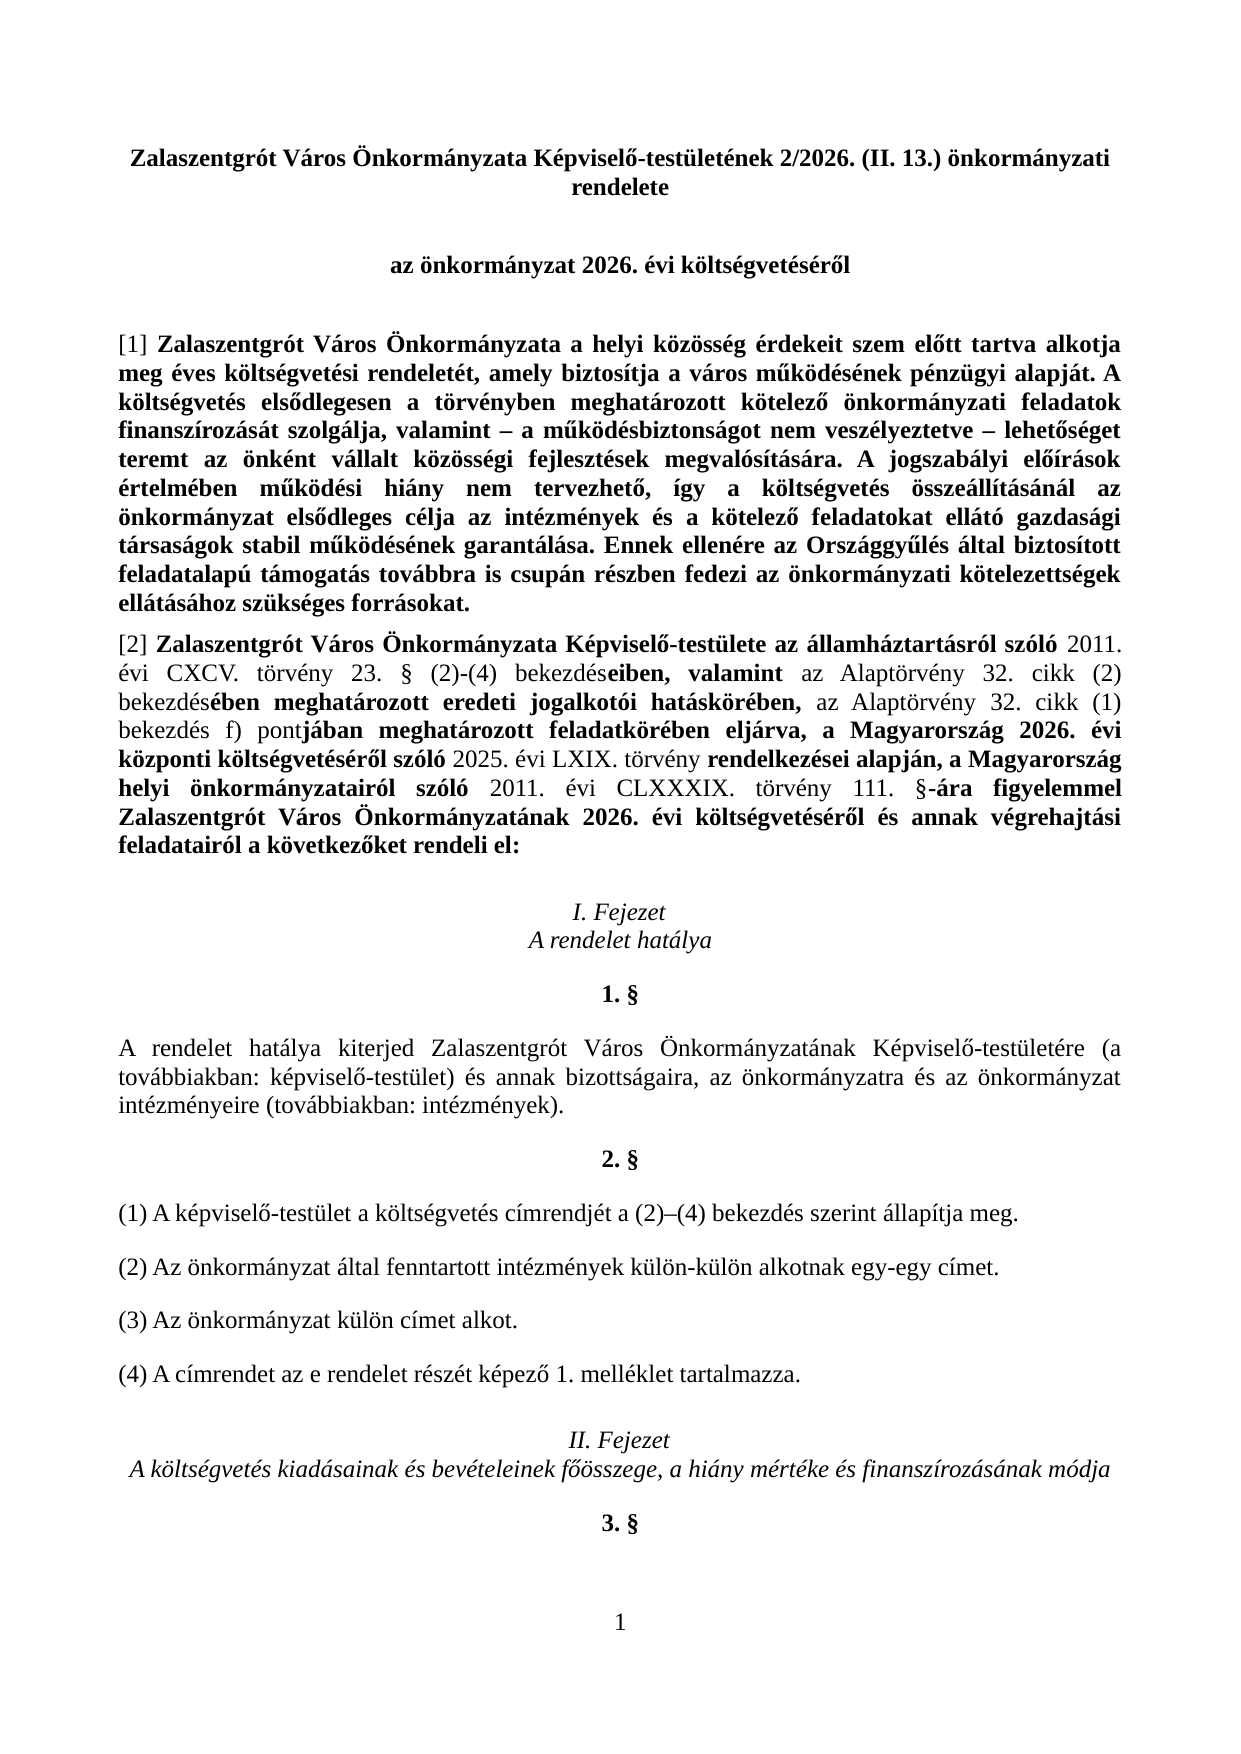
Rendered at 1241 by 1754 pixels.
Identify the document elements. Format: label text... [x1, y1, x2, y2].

text 3. § [118, 1508, 1122, 1537]
text (4) A címrendet az e rendelet részét képező 1. melléklet tartalmazza. [118, 1359, 1122, 1388]
text Zalaszentgrót Város Önkormányzata Képviselő-testületének 2/2026. (II. 13.) önkormányzati rendelete [118, 143, 1122, 201]
text [2] Zalaszentgrót Város Önkormányzata Képviselő-testülete az államháztartásról szóló 2011. évi CXCV. törvény 23. § (2)-(4) bekezdéseiben, valamint az Alaptörvény 32. cikk (2) bekezdésében meghatározott eredeti jogalkotói hatáskörében, az Alaptörvény 32. cikk (1) bekezdés f) pontjában meghatározott feladatkörében eljárva, a Magyarország 2026. évi központi költségvetéséről szóló 2025. évi LXIX. törvény rendelkezései alapján, a Magyarország helyi önkormányzatairól szóló 2011. évi CLXXXIX. törvény 111. §-ára figyelemmel Zalaszentgrót Város Önkormányzatának 2026. évi költségvetéséről és annak végrehajtási feladatairól a következőket rendeli el: [118, 629, 1122, 859]
text A költségvetés kiadásainak és bevételeinek főösszege, a hiány mértéke és finanszírozásának módja [118, 1454, 1122, 1483]
text A rendelet hatálya kiterjed Zalaszentgrót Város Önkormányzatának Képviselő-testületére (a továbbiakban: képviselő-testület) és annak bizottságaira, az önkormányzatra és az önkormányzat intézményeire (továbbiakban: intézmények). [118, 1033, 1122, 1119]
text (3) Az önkormányzat külön címet alkot. [118, 1306, 1122, 1334]
text (1) A képviselő-testület a költségvetés címrendjét a (2)–(4) bekezdés szerint állapítja meg. [118, 1198, 1122, 1227]
text 1. § [118, 979, 1122, 1008]
text A rendelet hatálya [118, 926, 1122, 954]
text 2. § [118, 1144, 1122, 1173]
text az önkormányzat 2026. évi költségvetéséről [118, 251, 1122, 279]
text I. Fejezet [118, 897, 1122, 926]
text [1] Zalaszentgrót Város Önkormányzata a helyi közösség érdekeit szem előtt tartva alkotja meg éves költségvetési rendeletét, amely biztosítja a város működésének pénzügyi alapját. A költségvetés elsődlegesen a törvényben meghatározott kötelező önkormányzati feladatok finanszírozását szolgálja, valamint – a működésbiztonságot nem veszélyeztetve – lehetőséget teremt az önként vállalt közösségi fejlesztések megvalósítására. A jogszabályi előírások értelmében működési hiány nem tervezhető, így a költségvetés összeállításánál az önkormányzat elsődleges célja az intézmények és a kötelező feladatokat ellátó gazdasági társaságok stabil működésének garantálása. Ennek ellenére az Országgyűlés által biztosított feladatalapú támogatás továbbra is csupán részben fedezi az önkormányzati kötelezettségek ellátásához szükséges forrásokat. [118, 329, 1122, 617]
text (2) Az önkormányzat által fenntartott intézmények külön-külön alkotnak egy-egy címet. [118, 1252, 1122, 1281]
text II. Fejezet [118, 1426, 1122, 1454]
